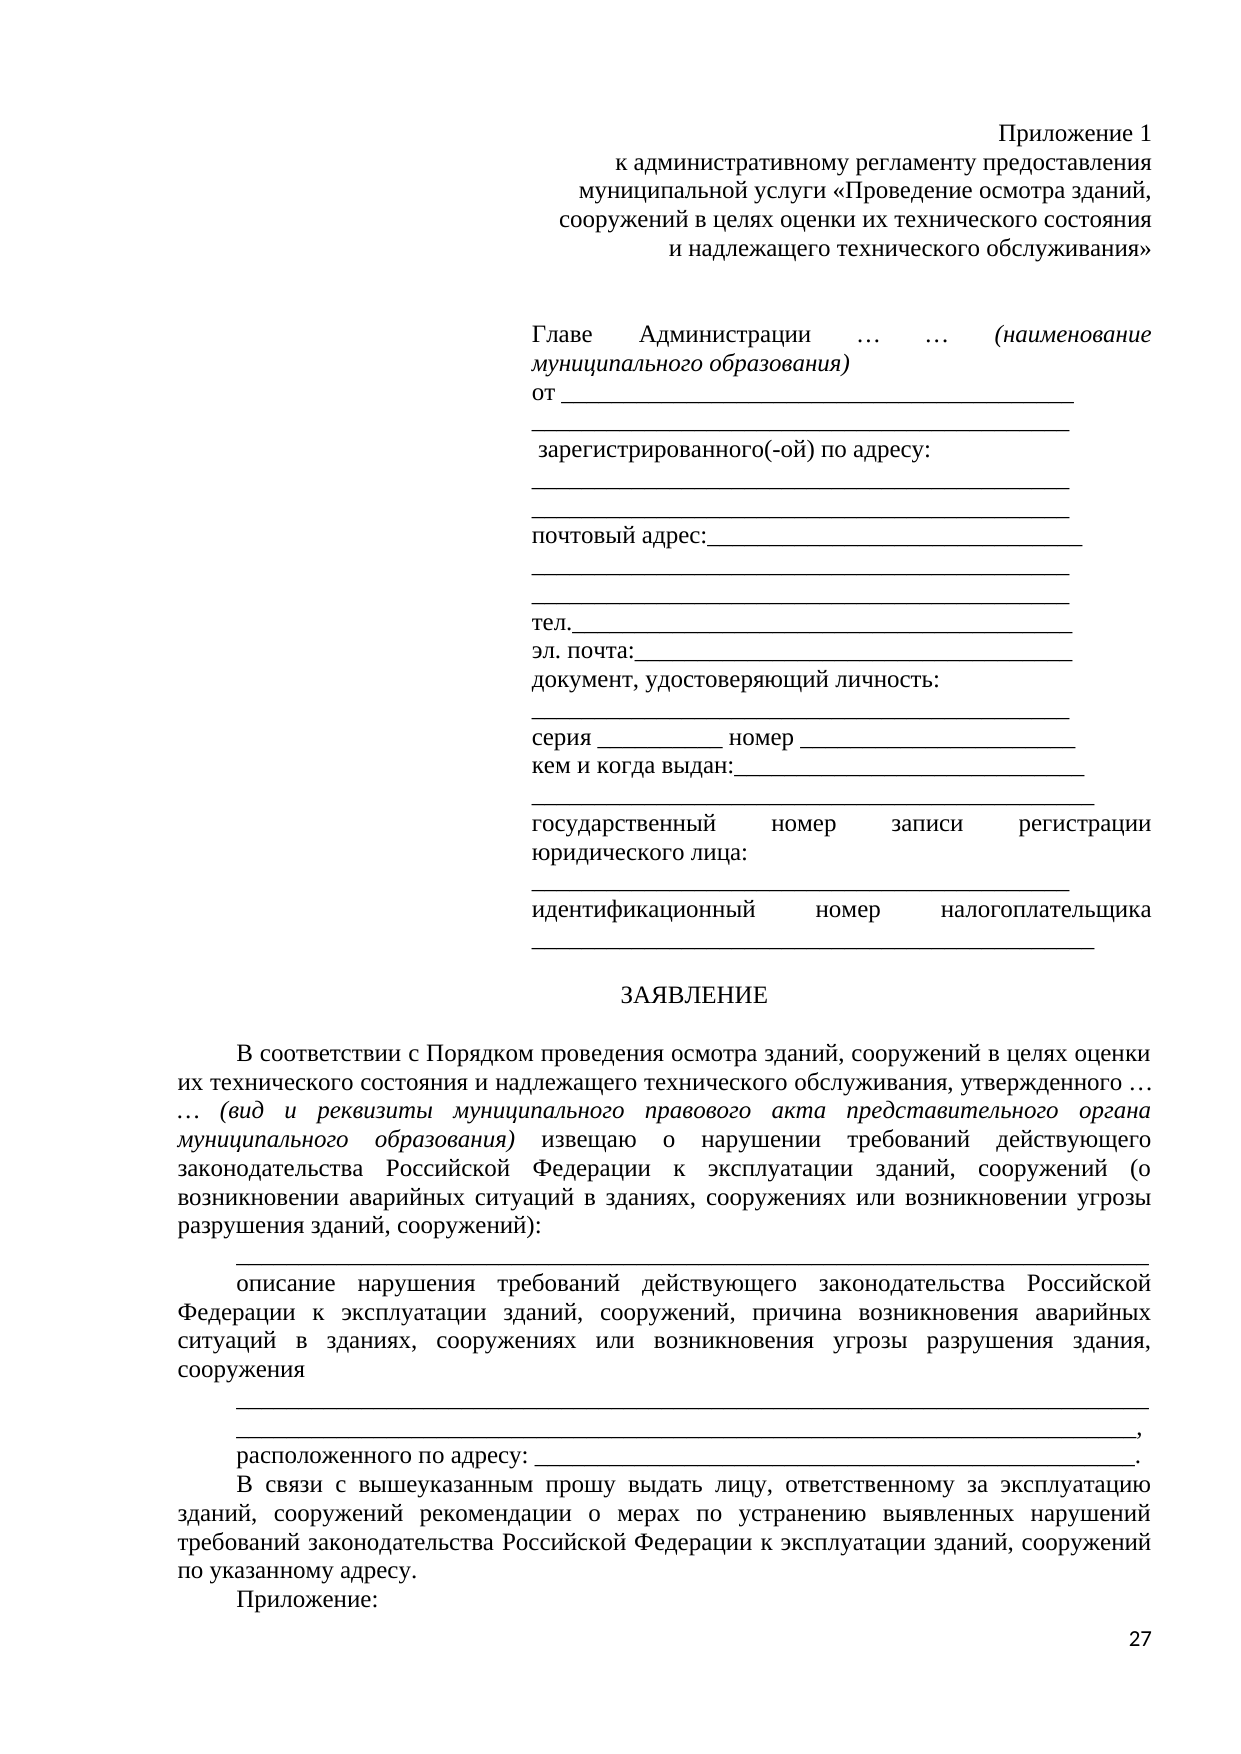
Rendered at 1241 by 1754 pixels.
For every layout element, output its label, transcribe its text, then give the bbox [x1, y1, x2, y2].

text ___________________________________________ [532, 549, 1152, 578]
text эл. почта:___________________________________ [532, 636, 1152, 664]
text ЗАЯВЛЕНИЕ [177, 981, 1152, 1009]
text документ, удостоверяющий личность: [532, 664, 1152, 693]
text расположенного по адресу: ________________________________________________. [177, 1441, 1152, 1469]
text ___________________________________________ [532, 578, 1152, 607]
text идентификационный номер налогоплательщика _____________________________________________ [532, 894, 1152, 952]
text описание нарушения требований действующего законодательства Российской Федерации к эксплуатации зданий, сооружений, причина возникновения аварийных ситуаций в зданиях, сооружениях или возникновения угрозы разрушения здания, сооружения [177, 1268, 1152, 1383]
text зарегистрированного(-ой) по адресу: [532, 434, 1152, 463]
text Приложение 1 [177, 118, 1152, 147]
text к административному регламенту предоставления [177, 147, 1152, 176]
text ___________________________________________ [532, 492, 1152, 521]
text серия __________ номер ______________________ [532, 722, 1152, 751]
text от _________________________________________ [532, 377, 1152, 406]
text ___________________________________________ [532, 866, 1152, 894]
text государственный номер записи регистрации юридического лица: [532, 808, 1152, 866]
text Главе Администрации … … (наименование муниципального образования) [532, 319, 1152, 377]
text почтовый адрес:______________________________ [532, 521, 1152, 549]
text _________________________________________________________________________ [177, 1383, 1152, 1412]
text В связи с вышеуказанным прошу выдать лицу, ответственному за эксплуатацию зданий, сооружений рекомендации о мерах по устранению выявленных нарушений требований законодательства Российской Федерации к эксплуатации зданий, сооружений по указанному адресу. [177, 1469, 1152, 1584]
text ________________________________________________________________________, [177, 1412, 1152, 1441]
text и надлежащего технического обслуживания» [177, 233, 1152, 262]
text кем и когда выдан:____________________________ [532, 751, 1152, 779]
text ___________________________________________ [532, 693, 1152, 722]
text тел.________________________________________ [532, 607, 1152, 636]
text муниципальной услуги «Проведение осмотра зданий, сооружений в целях оценки их технического состояния [177, 176, 1152, 233]
text Приложение: [177, 1584, 1152, 1613]
text В соответствии с Порядком проведения осмотра зданий, сооружений в целях оценки их технического состояния и надлежащего технического обслуживания, утвержденного … … (вид и реквизиты муниципального правового акта представительного органа муниципального образования) извещаю о нарушении требований действующего законодательства Российской Федерации к эксплуатации зданий, сооружений (о возникновении аварийных ситуаций в зданиях, сооружениях или возникновении угрозы разрушения зданий, сооружений): [177, 1038, 1152, 1239]
text _____________________________________________ [532, 779, 1152, 808]
text _________________________________________________________________________ [177, 1239, 1152, 1268]
text ___________________________________________ [532, 406, 1152, 434]
text ___________________________________________ [532, 463, 1152, 492]
